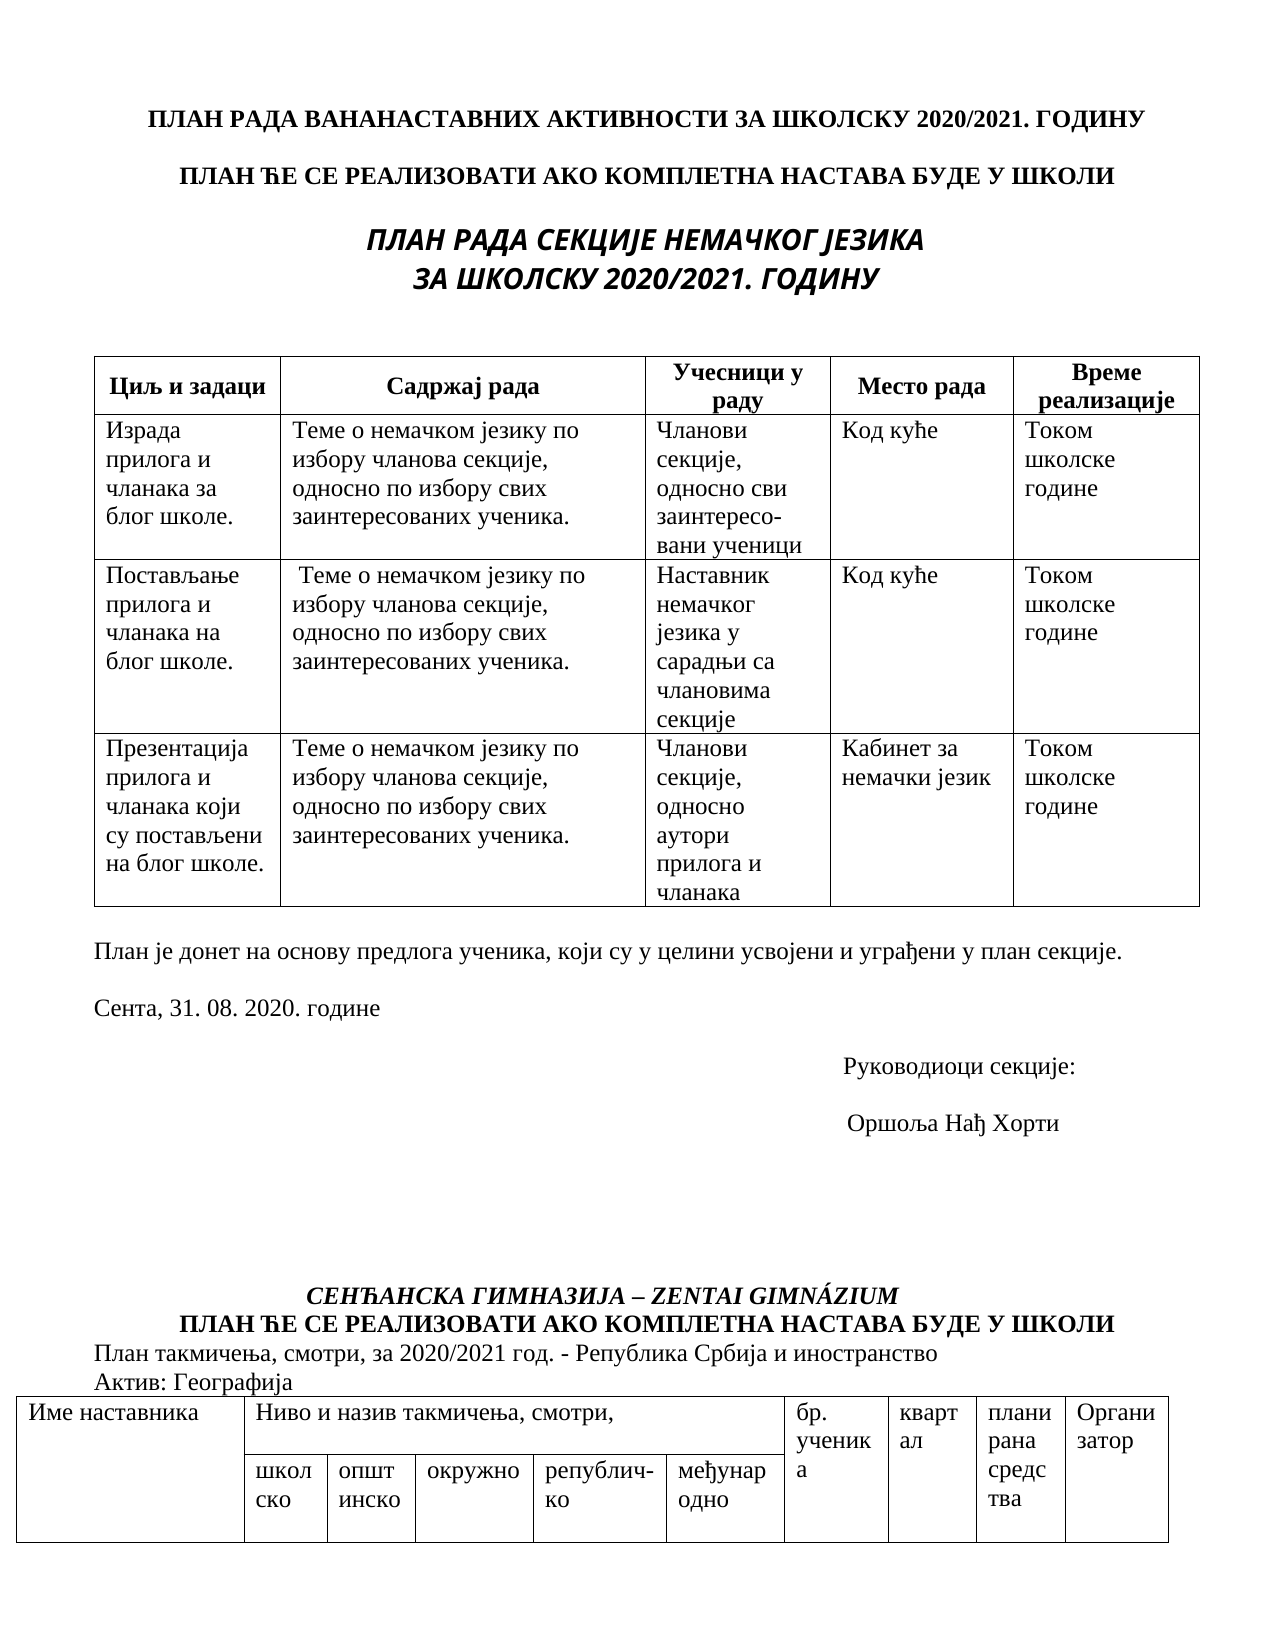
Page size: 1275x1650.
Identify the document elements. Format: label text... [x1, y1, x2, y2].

table_cell општинско [328, 1455, 415, 1542]
table_cell Теме о немачком језику по избору чланова секције, односно по избору свих заинтересованих ученика. [281, 415, 645, 559]
table_header бр. ученика [785, 1397, 888, 1542]
text ПЛАН ЋЕ СЕ РЕАЛИЗОВАТИ АКО КОМПЛЕТНА НАСТАВА БУДЕ У ШКОЛИ [94, 161, 1200, 190]
text План такмичења, смотри, за 2020/2021 год. - Република Србија и иностранство [94, 1338, 1200, 1367]
text ПЛАН РАДA СЕКЦИЈЕ НЕМАЧКОГ ЈЕЗИКА [94, 219, 1200, 258]
table_cell Током школске године [1014, 415, 1199, 559]
table_cell Теме о немачком језику по избору чланова секције, односно по избору свих заинтересованих ученика. [281, 560, 645, 732]
table_cell Током школске године [1014, 560, 1199, 732]
table_cell Код куће [831, 415, 1013, 559]
table_header планирана средства [977, 1397, 1065, 1542]
table_header Учесници у раду [646, 357, 830, 414]
table_cell Током школске године [1014, 734, 1199, 906]
table_header Време реализације [1014, 357, 1199, 414]
table_cell Постављање прилога и чланака на блог школе. [95, 560, 280, 732]
text План је донет на основу предлога ученика, који су у целини усвојени и уграђени у план секције. [94, 936, 1200, 964]
table_header Место рада [831, 357, 1013, 414]
text ПЛАН РАДА ВАНАНАСТАВНИХ АКТИВНОСТИ ЗА ШКОЛСКУ 2020/2021. ГОДИНУ [94, 104, 1200, 132]
table_cell Презентација прилога и чланака који су постављени на блог школе. [95, 734, 280, 906]
table_cell Наставник немачког језика у сарадњи са члановима секције [646, 560, 830, 732]
table_cell републич-ко [534, 1455, 666, 1542]
table_cell окружно [416, 1455, 533, 1542]
table_cell Чланови секције, односно сви заинтересо-вани ученици [646, 415, 830, 559]
table_cell Чланови секције, односно аутори прилога и чланака [646, 734, 830, 906]
table_header Име наставника [17, 1397, 244, 1542]
table_cell Кабинет за немачки језик [831, 734, 1013, 906]
text Сента, 31. 08. 2020. године [94, 993, 1200, 1022]
table_cell Израда прилога и чланака за блог школе. [95, 415, 280, 559]
table_header Садржај рада [281, 357, 645, 414]
table_cell Теме о немачком језику по избору чланова секције, односно по избору свих заинтересованих ученика. [281, 734, 645, 906]
table_cell међународно [667, 1455, 784, 1542]
text Оршоља Нађ Хорти [94, 1108, 1200, 1137]
table_header Циљ и задаци [95, 357, 280, 414]
text Руководиоци секције: [94, 1051, 1200, 1079]
text СЕНЋАНСКА ГИМНАЗИЈА – ZENTAI GIMNÁZIUM [5, 1281, 1200, 1309]
text ЗА ШКОЛСКУ 2020/2021. ГОДИНУ [94, 258, 1200, 298]
table_cell Код куће [831, 560, 1013, 732]
text Актив: Географија [94, 1367, 1200, 1396]
table_header квартал [889, 1397, 976, 1542]
table_header Ниво и назив такмичења, смотри, [245, 1397, 784, 1454]
text ПЛАН ЋЕ СЕ РЕАЛИЗОВАТИ АКО КОМПЛЕТНА НАСТАВА БУДЕ У ШКОЛИ [94, 1309, 1200, 1338]
table_cell школско [245, 1455, 327, 1542]
table_header Организатор [1066, 1397, 1168, 1542]
